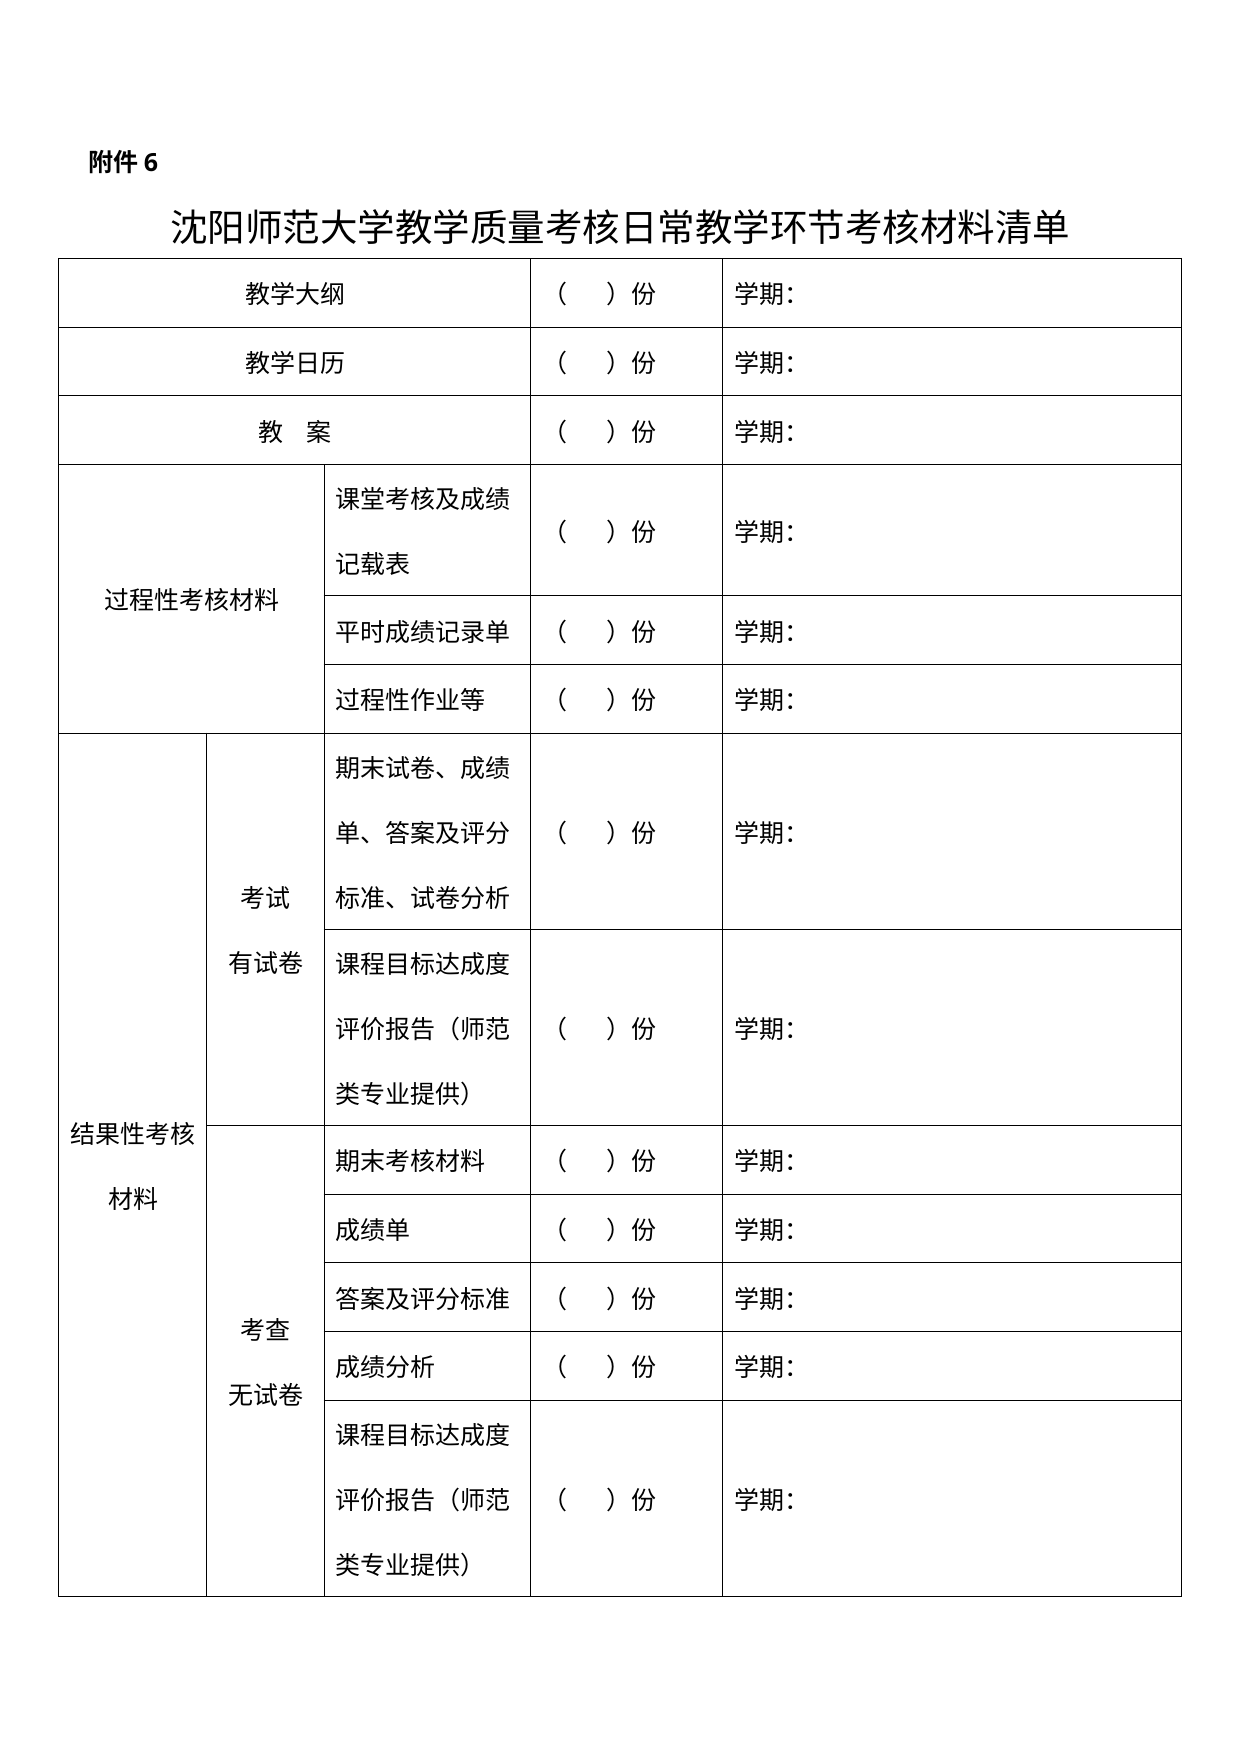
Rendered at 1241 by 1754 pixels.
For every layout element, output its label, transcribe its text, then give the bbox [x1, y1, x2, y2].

table_cell （ ）份 [531, 1401, 722, 1596]
table_header （ ）份 [531, 259, 722, 327]
table_cell 考试 有试卷 [207, 734, 324, 1125]
table_cell （ ）份 [531, 930, 722, 1125]
text 沈阳师范大学教学质量考核日常教学环节考核材料清单 [89, 193, 1152, 258]
table_cell （ ）份 [531, 465, 722, 595]
table_cell 教学日历 [59, 328, 530, 395]
table_cell （ ）份 [531, 1332, 722, 1400]
table_header 学期： [723, 259, 1181, 327]
table_cell 平时成绩记录单 [325, 596, 530, 664]
table_cell 课程目标达成度评价报告（师范类专业提供） [325, 930, 530, 1125]
table_cell 学期： [723, 1126, 1181, 1193]
table_cell （ ）份 [531, 596, 722, 664]
table_cell 学期： [723, 1401, 1181, 1596]
table_cell 学期： [723, 328, 1181, 395]
table_cell 考查 无试卷 [207, 1126, 324, 1596]
table_cell （ ）份 [531, 734, 722, 929]
table_cell 教 案 [59, 396, 530, 464]
table_cell 过程性考核材料 [59, 465, 324, 733]
text 附件6 [89, 128, 1152, 193]
table_cell （ ）份 [531, 328, 722, 395]
table_cell （ ）份 [531, 1263, 722, 1331]
table_cell 课程目标达成度评价报告（师范类专业提供） [325, 1401, 530, 1596]
table_cell 学期： [723, 465, 1181, 595]
table_cell 学期： [723, 665, 1181, 733]
table_cell 学期： [723, 396, 1181, 464]
table_cell 成绩单 [325, 1195, 530, 1262]
table_cell 期末考核材料 [325, 1126, 530, 1193]
table_cell （ ）份 [531, 1126, 722, 1193]
table_cell 学期： [723, 596, 1181, 664]
table_cell （ ）份 [531, 665, 722, 733]
table_cell 成绩分析 [325, 1332, 530, 1400]
table_header 教学大纲 [59, 259, 530, 327]
table_cell 答案及评分标准 [325, 1263, 530, 1331]
table_cell 过程性作业等 [325, 665, 530, 733]
table_cell 学期： [723, 930, 1181, 1125]
table_cell （ ）份 [531, 396, 722, 464]
table_cell （ ）份 [531, 1195, 722, 1262]
table_cell 学期： [723, 1195, 1181, 1262]
table_cell 结果性考核材料 [59, 734, 206, 1596]
table_cell 期末试卷、成绩单、答案及评分标准、试卷分析 [325, 734, 530, 929]
table_cell 学期： [723, 734, 1181, 929]
table_cell 课堂考核及成绩记载表 [325, 465, 530, 595]
table_cell 学期： [723, 1263, 1181, 1331]
table_cell 学期： [723, 1332, 1181, 1400]
